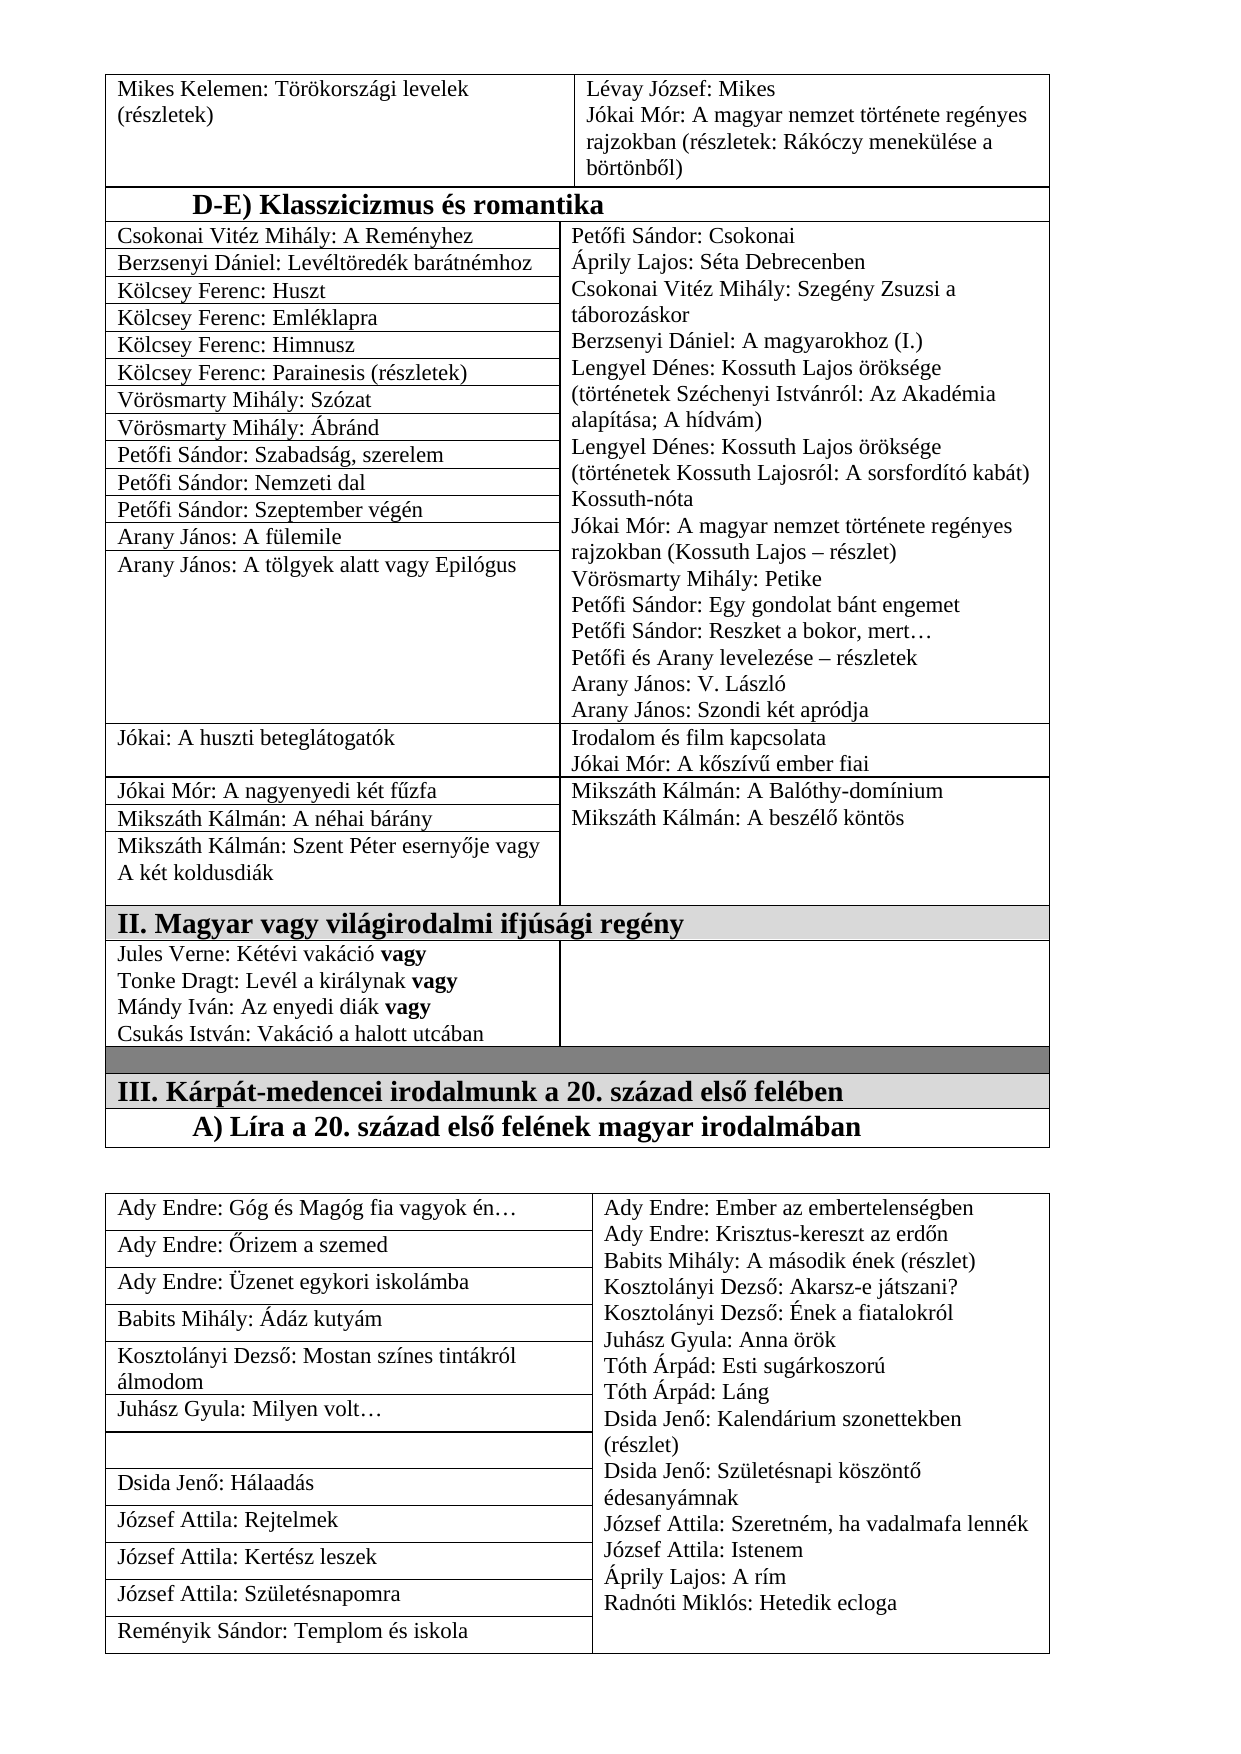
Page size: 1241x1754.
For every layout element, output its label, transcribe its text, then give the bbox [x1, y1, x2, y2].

table_cell D-E) Klasszicizmus és romantika [106, 188, 1049, 221]
table_cell József Attila: Kertész leszek [106, 1543, 592, 1579]
table_cell Reményik Sándor: Templom és iskola [106, 1617, 592, 1653]
table_cell II. Magyar vagy világirodalmi ifjúsági regény [106, 906, 1049, 939]
table_cell [561, 941, 1049, 1046]
table_cell Petőfi Sándor: Szabadság, szerelem [106, 441, 559, 467]
table_cell Vörösmarty Mihály: Ábránd [106, 414, 559, 440]
table_cell Kosztolányi Dezső: Mostan színes tintákról álmodom [106, 1342, 592, 1394]
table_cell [575, 75, 1049, 186]
table_cell Petőfi Sándor: Nemzeti dal [106, 469, 559, 495]
table_header Ady Endre: Ember az embertelenségben Ady Endre: Krisztus-kereszt az erdőn Babits Mihály: A második ének (részlet) Kosztolányi Dezső: Akarsz-e játszani? Kosztolányi Dezső: Ének a fiatalokról Juhász Gyula: Anna örök Tóth Árpád: Esti sugárkoszorú Tóth Árpád: Láng Dsida Jenő: Kalendárium szonettekben (részlet) Dsida Jenő: Születésnapi köszöntő édesanyámnak József Attila: Szeretném, ha vadalmafa lennék József Attila: Istenem Áprily Lajos: A rím Radnóti Miklós: Hetedik ecloga [593, 1194, 1049, 1653]
table_cell Líra a 20. század első felének magyar irodalmában [106, 1109, 1049, 1147]
table_header Ady Endre: Góg és Magóg fia vagyok én… [106, 1194, 592, 1230]
table_cell Mikszáth Kálmán: Szent Péter esernyője vagy A két koldusdiák [106, 832, 559, 905]
table_cell Jókai Mór: A nagyenyedi két fűzfa [106, 778, 559, 804]
table_cell Irodalom és film kapcsolata Jókai Mór: A kőszívű ember fiai [561, 724, 1049, 776]
table_cell Ady Endre: Üzenet egykori iskolámba [106, 1268, 592, 1304]
table_cell Jókai: A huszti beteglátogatók [106, 724, 559, 776]
table_cell Mikes Kelemen: Törökországi levelek (részletek) [106, 75, 574, 186]
table_cell Dsida Jenő: Hálaadás [106, 1469, 592, 1505]
table_cell Babits Mihály: Ádáz kutyám [106, 1305, 592, 1341]
table_cell Vörösmarty Mihály: Szózat [106, 386, 559, 413]
table_cell Csokonai Vitéz Mihály: A Reményhez [106, 222, 559, 248]
table_cell Petőfi Sándor: Csokonai Áprily Lajos: Séta Debrecenben Csokonai Vitéz Mihály: Szegény Zsuzsi a táborozáskor Berzsenyi Dániel: A magyarokhoz (I.) Lengyel Dénes: Kossuth Lajos öröksége (történetek Széchenyi Istvánról: Az Akadémia alapítása; A hídvám) Lengyel Dénes: Kossuth Lajos öröksége (történetek Kossuth Lajosról: A sorsfordító kabát) Kossuth-nóta Jókai Mór: A magyar nemzet története regényes rajzokban (Kossuth Lajos – részlet) Vörösmarty Mihály: Petike Petőfi Sándor: Egy gondolat bánt engemet Petőfi Sándor: Reszket a bokor, mert… Petőfi és Arany levelezése – részletek Arany János: V. László Arany János: Szondi két apródja [561, 222, 1049, 723]
table_cell Ady Endre: Őrizem a szemed [106, 1231, 592, 1267]
table_cell III. Kárpát-medencei irodalmunk a 20. század első felében [106, 1074, 1049, 1108]
table_cell Mikszáth Kálmán: A Balóthy-domínium Mikszáth Kálmán: A beszélő köntös [561, 778, 1049, 905]
table_cell Jules Verne: Kétévi vakáció vagy Tonke Dragt: Levél a királynak vagy Mándy Iván: Az enyedi diák vagy Csukás István: Vakáció a halott utcában [106, 941, 559, 1046]
table_cell Kölcsey Ferenc: Himnusz [106, 332, 559, 358]
table_cell Berzsenyi Dániel: Levéltöredék barátnémhoz [106, 249, 559, 276]
table_cell Kölcsey Ferenc: Parainesis (részletek) [106, 359, 559, 385]
table_cell Kölcsey Ferenc: Huszt [106, 277, 559, 303]
table_cell Arany János: A fülemile [106, 523, 559, 550]
table_cell Petőfi Sándor: Szeptember végén [106, 496, 559, 522]
table_cell József Attila: Születésnapomra [106, 1580, 592, 1616]
table_cell Arany János: A tölgyek alatt vagy Epilógus [106, 551, 559, 723]
table_cell József Attila: Rejtelmek [106, 1506, 592, 1542]
table_cell [106, 1433, 592, 1468]
table_cell [106, 1047, 1049, 1073]
table_cell Juhász Gyula: Milyen volt… [106, 1395, 592, 1431]
table_cell Kölcsey Ferenc: Emléklapra [106, 304, 559, 331]
table_cell Mikszáth Kálmán: A néhai bárány [106, 805, 559, 831]
